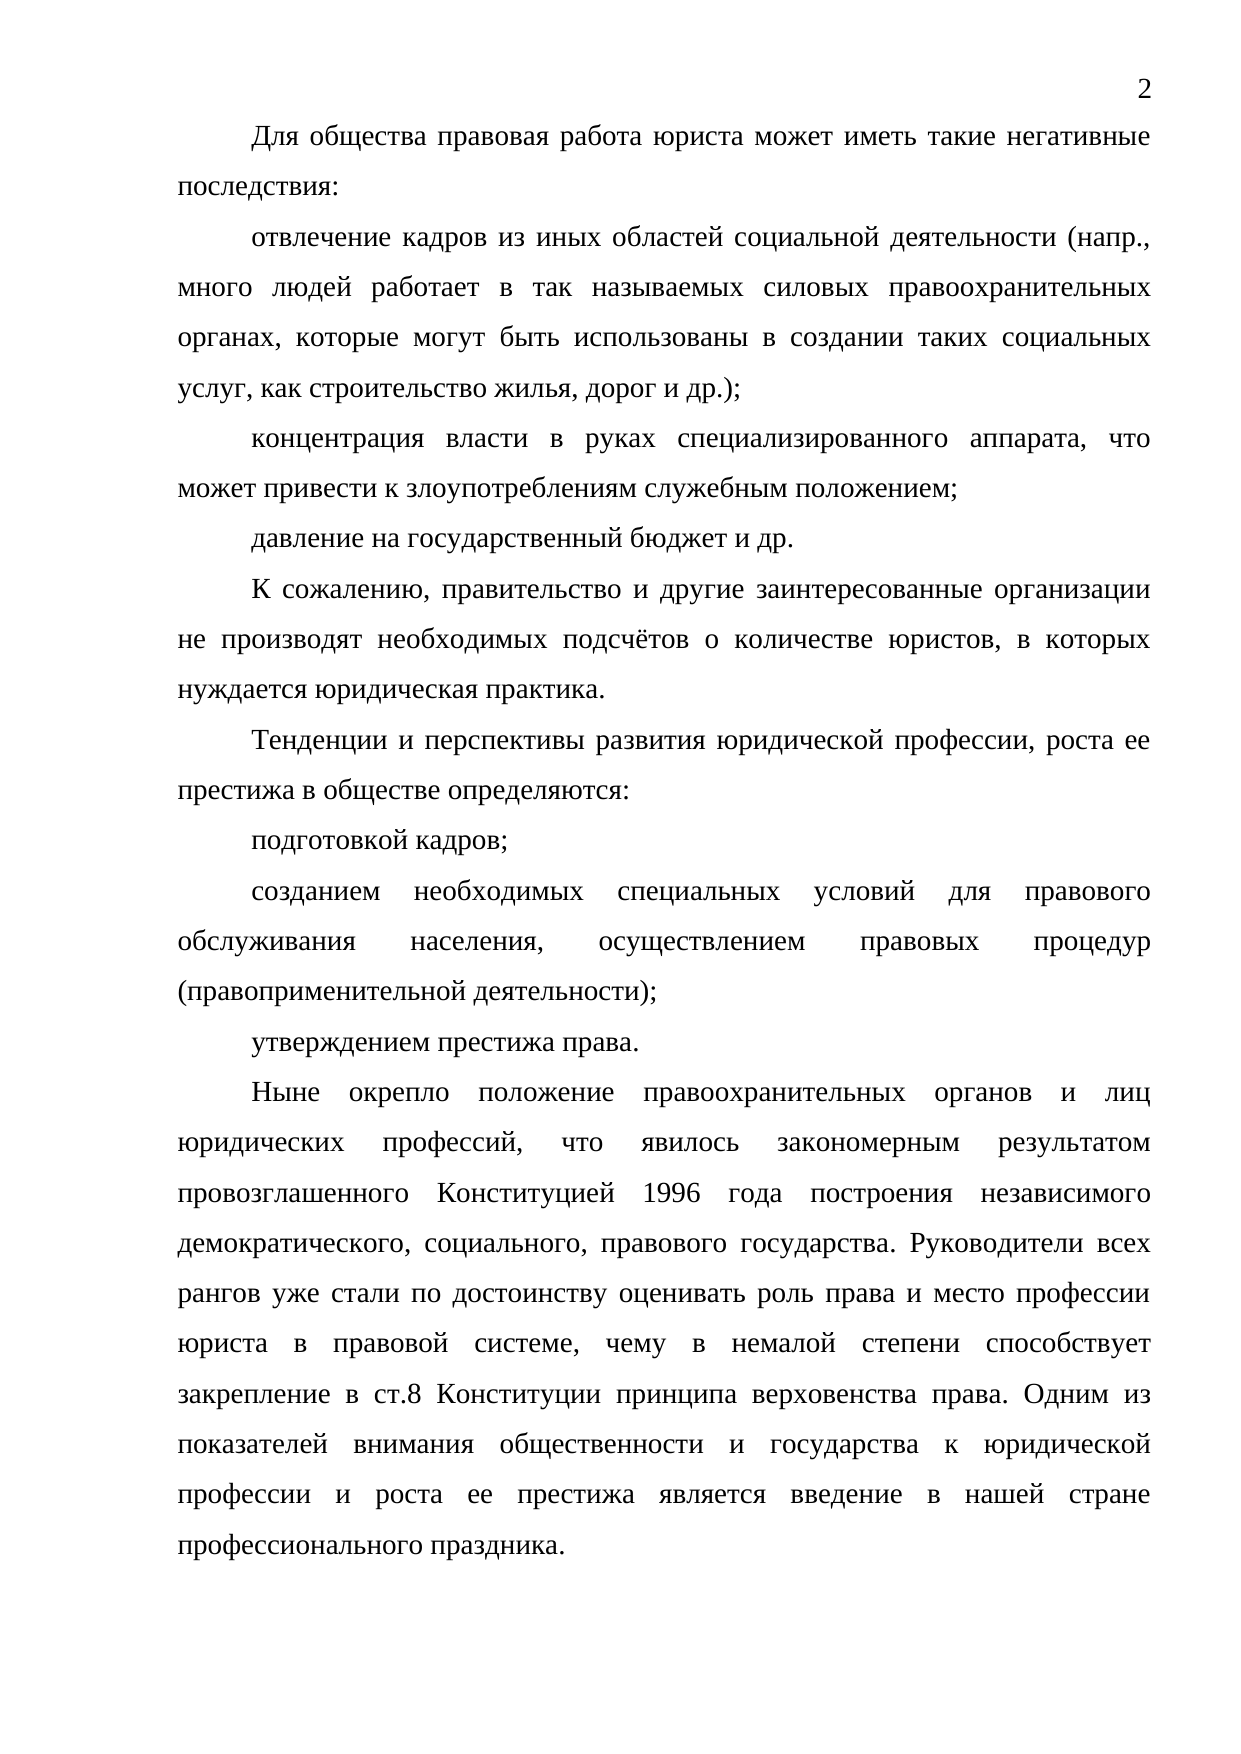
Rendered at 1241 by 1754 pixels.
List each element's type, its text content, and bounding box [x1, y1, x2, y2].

text утверждением престижа права. [177, 1024, 1152, 1057]
text Тенденции и перспективы развития юридической профессии, роста ее престижа в обществе определяются: [177, 722, 1152, 806]
text концентрация власти в руках специализированного аппарата, что может привести к злоупотреблениям служебным положением; [177, 420, 1152, 504]
text Ныне окрепло положение правоохранительных органов и лиц юридических профессий, что явилось закономерным результатом провозглашенного Конституцией 1996 года построения независимого демократического, социального, правового государства. Руководители всех рангов уже стали по достоинству оценивать роль права и место профессии юриста в правовой системе, чему в немалой степени способствует закрепление в ст.8 Конституции принципа верховенства права. Одним из показателей внимания общественности и государства к юридической профессии и роста ее престижа является введение в нашей стране профессионального праздника. [177, 1074, 1152, 1560]
text подготовкой кадров; [177, 822, 1152, 856]
text отвлечение кадров из иных областей социальной деятельности (напр., много людей работает в так называемых силовых правоохранительных органах, которые могут быть использованы в создании таких социальных услуг, как строительство жилья, дорог и др.); [177, 219, 1152, 403]
text созданием необходимых специальных условий для правового обслуживания населения, осуществлением правовых процедур (правоприменительной деятельности); [177, 873, 1152, 1007]
text К сожалению, правительство и другие заинтересованные организации не производят необходимых подсчётов о количестве юристов, в которых нуждается юридическая практика. [177, 571, 1152, 705]
text давление на государственный бюджет и др. [177, 521, 1152, 554]
text Для общества правовая работа юриста может иметь такие негативные последствия: [177, 118, 1152, 202]
